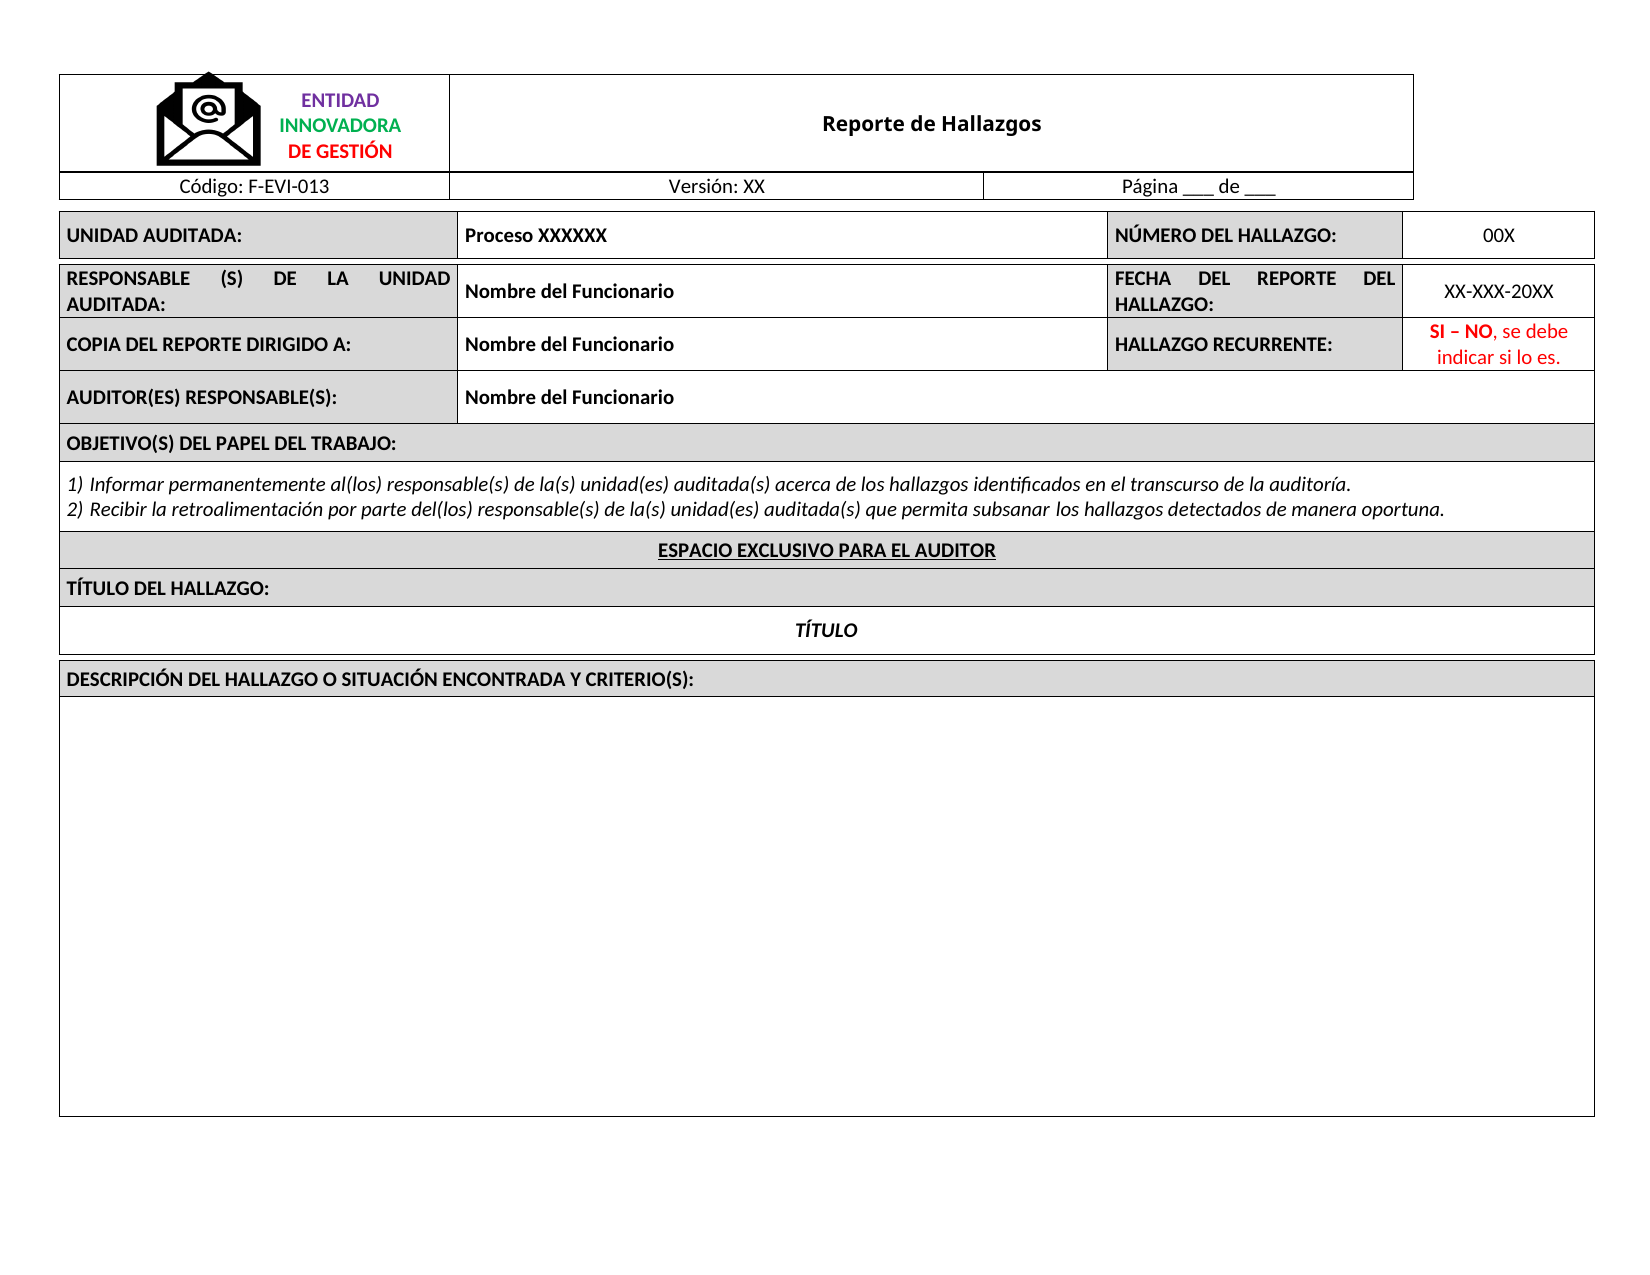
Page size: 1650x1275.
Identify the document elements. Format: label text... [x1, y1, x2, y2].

table_cell HALLAZGO RECURRENTE: [1108, 318, 1402, 370]
table_cell COPIA DEL REPORTE DIRIGIDO A: [60, 318, 457, 370]
table_cell [60, 697, 1594, 1116]
table_cell SI – NO, se debe indicar si lo es. [1403, 318, 1594, 370]
table_cell AUDITOR(ES) RESPONSABLE(S): [60, 371, 457, 423]
table_cell Nombre del Funcionario [458, 318, 1107, 370]
table_cell ESPACIO EXCLUSIVO PARA EL AUDITOR [60, 532, 1594, 568]
table_cell Informar permanentemente al(los) responsable(s) de la(s) unidad(es) auditada(s) acerca de los hallazgos identificados en el transcurso de la auditoría. Recibir la retroalimentación por parte del(los) responsable(s) de la(s) unidad(es) auditada(s) que permita subsanar los hallazgos detectados de manera oportuna. [60, 462, 1594, 531]
table_header Nombre del Funcionario [458, 265, 1107, 317]
table_cell TÍTULO DEL HALLAZGO: [60, 569, 1594, 606]
picture [146, 67, 271, 74]
table_header RESPONSABLE (S) DE LA UNIDAD AUDITADA: [60, 265, 457, 317]
table_cell TÍTULO [60, 607, 1594, 654]
table_header XX-XXX-20XX [1403, 265, 1594, 317]
table_header DESCRIPCIÓN DEL HALLAZGO O SITUACIÓN ENCONTRADA Y CRITERIO(S): [60, 661, 1594, 696]
table_cell Nombre del Funcionario [458, 371, 1594, 423]
table_header FECHA DEL REPORTE DEL HALLAZGO: [1108, 265, 1402, 317]
table_cell OBJETIVO(S) DEL PAPEL DEL TRABAJO: [60, 424, 1594, 461]
picture [146, 75, 271, 170]
